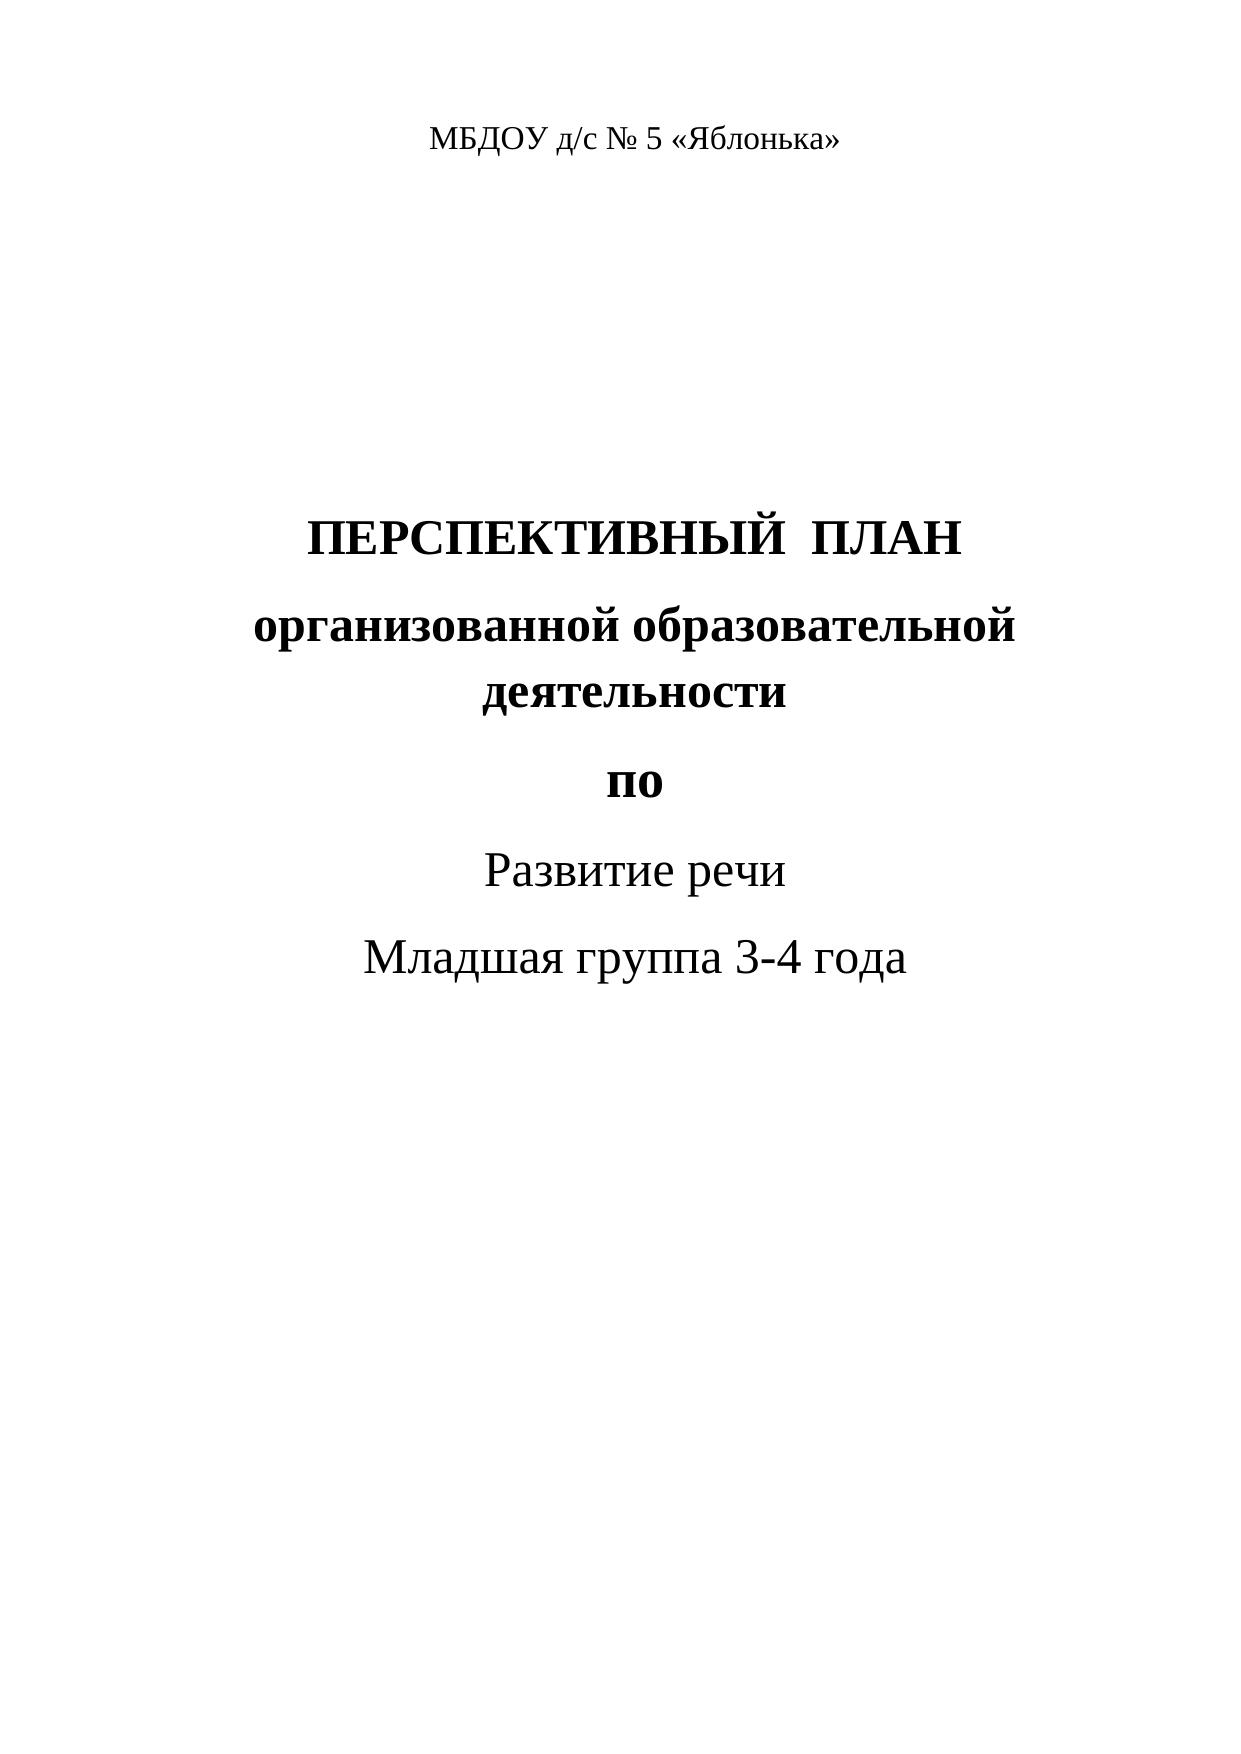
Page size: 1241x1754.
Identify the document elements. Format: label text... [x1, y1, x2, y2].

text ПЕРСПЕКТИВНЫЙ ПЛАН [118, 507, 1152, 565]
text Младшая группа 3-4 года [118, 927, 1152, 984]
text по [118, 747, 1152, 809]
text организованной образовательной деятельности [118, 594, 1152, 718]
text Развитие речи [118, 840, 1152, 897]
text МБДОУ д/с № 5 «Яблонька» [118, 118, 1152, 156]
